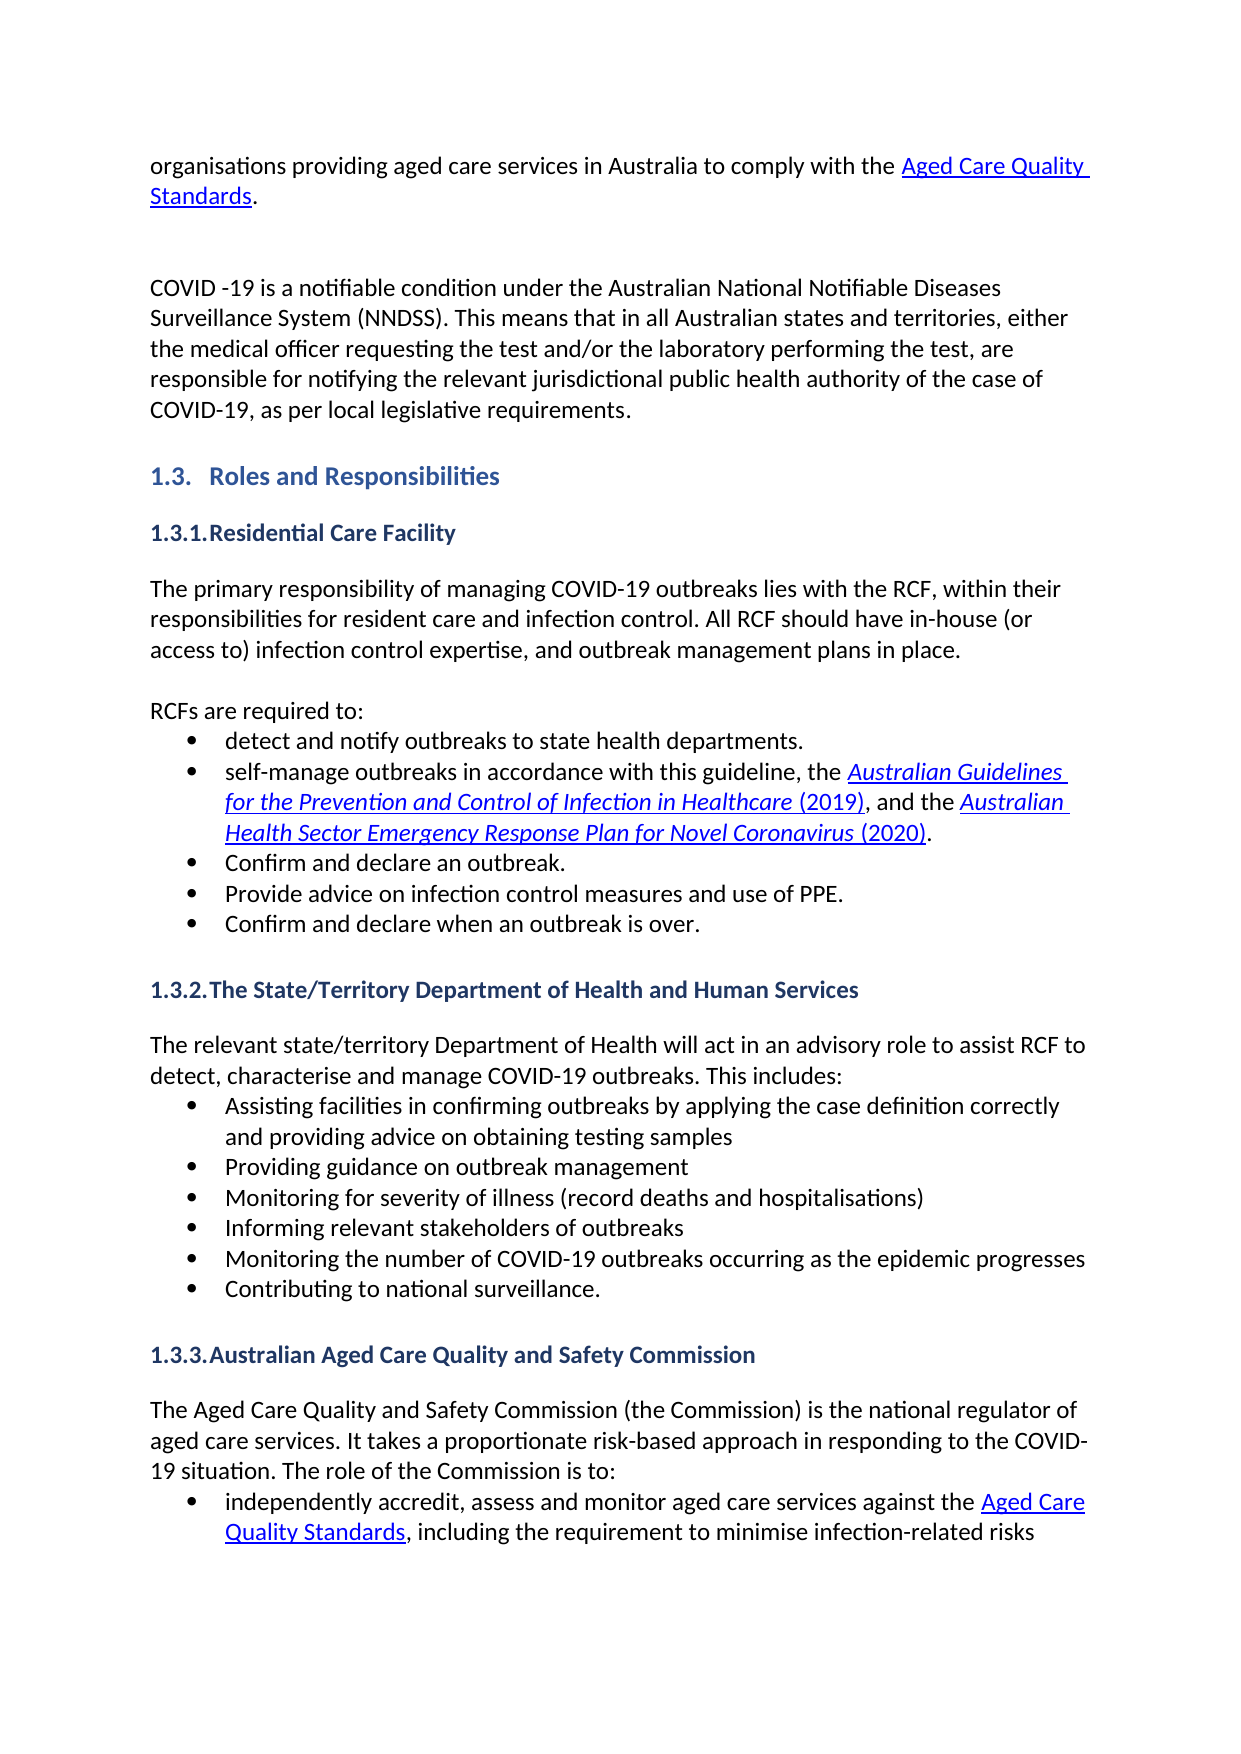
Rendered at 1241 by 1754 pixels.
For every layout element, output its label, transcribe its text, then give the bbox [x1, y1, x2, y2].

subtitle Roles and Responsibilities [150, 459, 1090, 492]
list Confirm and declare an outbreak. [187, 848, 1090, 878]
text The primary responsibility of managing COVID-19 outbreaks lies with the RCF, within their responsibilities for resident care and infection control. All RCF should have in-house (or access to) infection control expertise, and outbreak management plans in place. [150, 573, 1090, 664]
list Confirm and declare when an outbreak is over. [187, 909, 1090, 939]
list Monitoring for severity of illness (record deaths and hospitalisations) [187, 1182, 1090, 1212]
subtitle Australian Aged Care Quality and Safety Commission [150, 1339, 1090, 1369]
text RCFs are required to: [150, 695, 1090, 726]
list Contributing to national surveillance. [187, 1273, 1090, 1304]
subtitle Residential Care Facility [150, 517, 1090, 548]
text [150, 150, 1090, 211]
list detect and notify outbreaks to state health departments. [187, 726, 1090, 756]
list self-manage outbreaks in accordance with this guideline, the Australian Guidelines for the Prevention and Control of Infection in Healthcare (2019), and the Australian Health Sector Emergency Response Plan for Novel Coronavirus (2020). [187, 756, 1090, 848]
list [187, 1486, 1090, 1547]
list Providing guidance on outbreak management [187, 1151, 1090, 1182]
text COVID -19 is a notifiable condition under the Australian National Notifiable Diseases Surveillance System (NNDSS). This means that in all Australian states and territories, either the medical officer requesting the test and/or the laboratory performing the test, are responsible for notifying the relevant jurisdictional public health authority of the case of COVID-19, as per local legislative requirements. [150, 272, 1090, 425]
list Assisting facilities in confirming outbreaks by applying the case definition correctly and providing advice on obtaining testing samples [187, 1090, 1090, 1151]
subtitle The State/Territory Department of Health and Human Services [150, 974, 1090, 1004]
text The Aged Care Quality and Safety Commission (the Commission) is the national regulator of aged care services. It takes a proportionate risk-based approach in responding to the COVID-19 situation. The role of the Commission is to: [150, 1394, 1090, 1486]
text The relevant state/territory Department of Health will act in an advisory role to assist RCF to detect, characterise and manage COVID-19 outbreaks. This includes: [150, 1029, 1090, 1090]
list Provide advice on infection control measures and use of PPE. [187, 878, 1090, 909]
list Monitoring the number of COVID-19 outbreaks occurring as the epidemic progresses [187, 1243, 1090, 1273]
list Informing relevant stakeholders of outbreaks [187, 1212, 1090, 1243]
